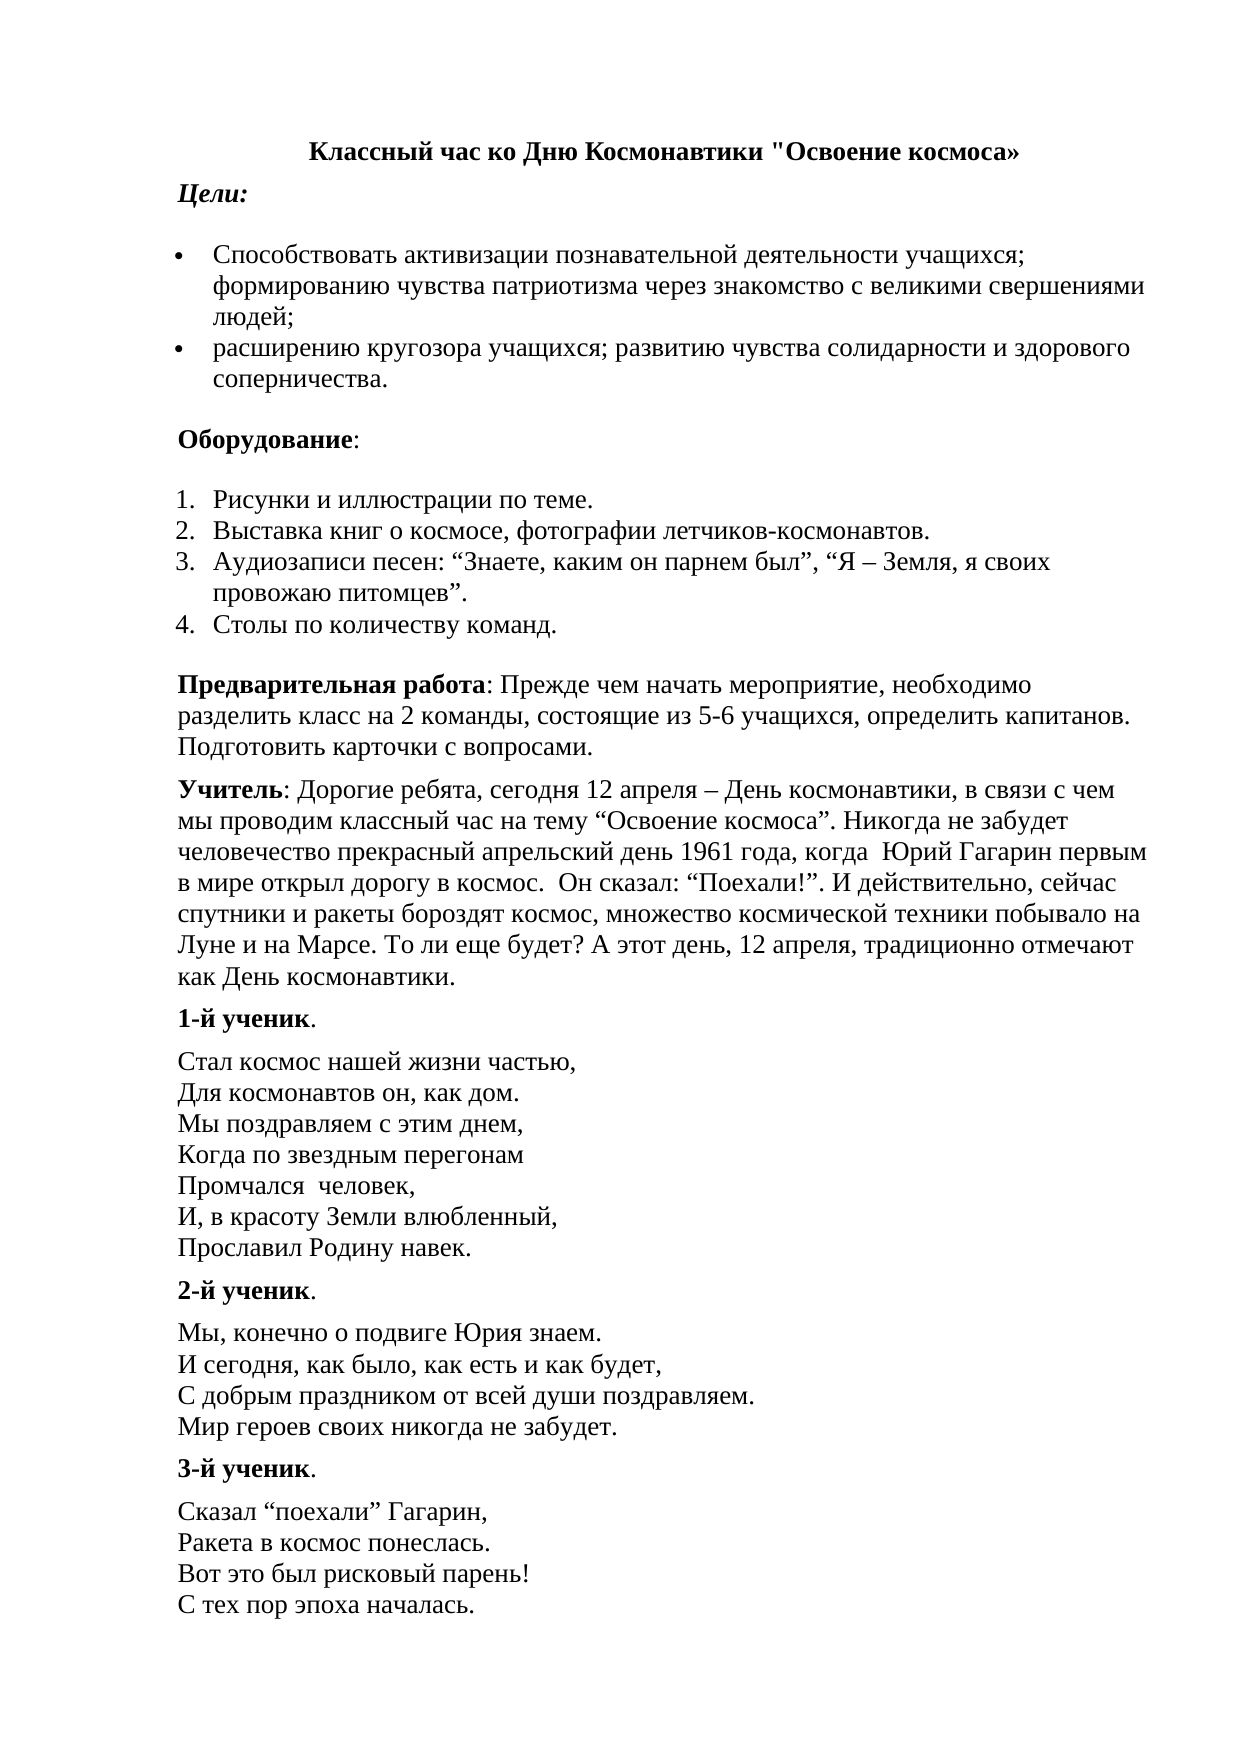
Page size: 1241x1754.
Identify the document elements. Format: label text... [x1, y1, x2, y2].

text 2-й ученик. [177, 1274, 1152, 1305]
text Цели: [177, 178, 1152, 209]
text Классный час ко Дню Космонавтики "Освоение космоса» [177, 129, 1152, 166]
list Рисунки и иллюстрации по теме. [175, 483, 1152, 514]
list расширению кругозора учащихся; развитию чувства солидарности и здорового соперничества. [175, 331, 1152, 394]
text 1-й ученик. [177, 1002, 1152, 1033]
text Мы, конечно о подвиге Юрия знаем. И сегодня, как было, как есть и как будет, С добрым праздником от всей души поздравляем. Мир героев своих никогда не забудет. [177, 1317, 1152, 1441]
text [177, 1495, 1152, 1619]
list Способствовать активизации познавательной деятельности учащихся; формированию чувства патриотизма через знакомство с великими свершениями людей; [175, 238, 1152, 331]
text Стал космос нашей жизни частью, Для космонавтов он, как дом. Мы поздравляем с этим днем, Когда по звездным перегонам Промчался человек, И, в красоту Земли влюбленный, Прославил Родину навек. [177, 1045, 1152, 1263]
list Аудиозаписи песен: “Знаете, каким он парнем был”, “Я – Земля, я своих провожаю питомцев”. [175, 545, 1152, 608]
text Предварительная работа: Прежде чем начать мероприятие, необходимо разделить класс на 2 команды, состоящие из 5-6 учащихся, определить капитанов. Подготовить карточки с вопросами. [177, 668, 1152, 761]
text 3-й ученик. [177, 1452, 1152, 1484]
text Учитель: Дорогие ребята, сегодня 12 апреля – День космонавтики, в связи с чем мы проводим классный час на тему “Освоение космоса”. Никогда не забудет человечество прекрасный апрельский день 1961 года, когда Юрий Гагарин первым в мире открыл дорогу в космос. Он сказал: “Поехали!”. И действительно, сейчас спутники и ракеты бороздят космос, множество космической техники побывало на Луне и на Марсе. То ли еще будет? А этот день, 12 апреля, традиционно отмечают как День космонавтики. [177, 773, 1152, 991]
list Столы по количеству команд. [175, 608, 1152, 639]
list Выставка книг о космосе, фотографии летчиков-космонавтов. [175, 514, 1152, 545]
text Оборудование: [177, 423, 1152, 454]
